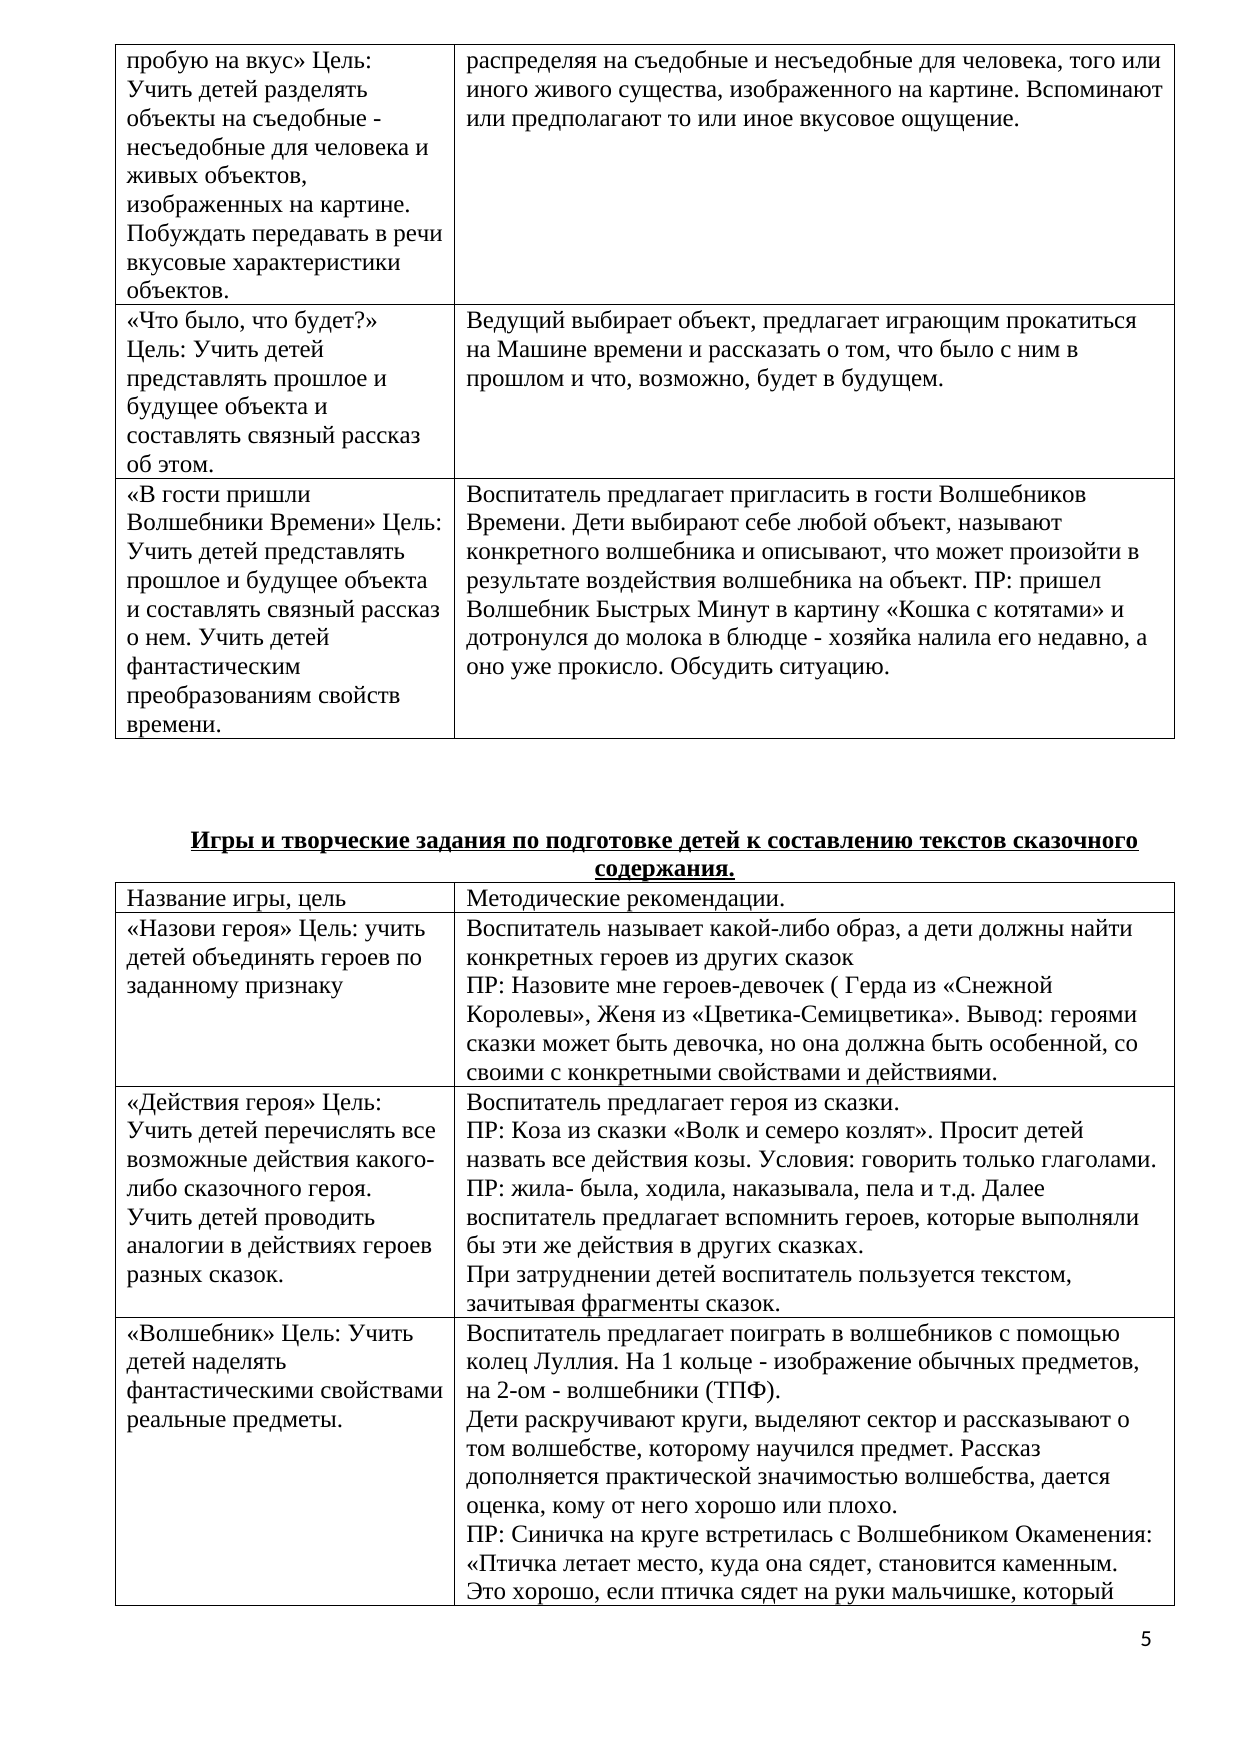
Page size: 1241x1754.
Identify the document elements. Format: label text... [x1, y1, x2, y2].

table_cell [116, 1318, 454, 1605]
table_cell «В гости пришли Волшебники Времени» Цель: Учить детей представлять прошлое и будущее объекта и составлять связный рассказ о нем. Учить детей фантастическим преобразованиям свойств времени. [116, 479, 454, 737]
table_cell Ведущий выбирает объект, предлагает играющим прокатиться на Машине времени и рассказать о том, что было с ним в прошлом и что, возможно, будет в будущем. [455, 305, 1174, 478]
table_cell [455, 1318, 1174, 1605]
text Игры и творческие задания по подготовке детей к составлению текстов сказочного содержания. [177, 825, 1152, 882]
table_cell Воспитатель предлагает героя из сказки. ПР: Коза из сказки «Волк и семеро козлят». Просит детей назвать все действия козы. Условия: говорить только глаголами. ПР: жила- была, ходила, наказывала, пела и т.д. Далее воспитатель предлагает вспомнить героев, которые выполняли бы эти же действия в других сказках. При затруднении детей воспитатель пользуется текстом, зачитывая фрагменты сказок. [455, 1087, 1174, 1317]
table_cell «Действия героя» Цель: Учить детей перечислять все возможные действия какого-либо сказочного героя. Учить детей проводить аналогии в действиях героев разных сказок. [116, 1087, 454, 1317]
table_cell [455, 45, 1174, 304]
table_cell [116, 45, 454, 304]
table_cell Воспитатель называет какой-либо образ, а дети должны найти конкретных героев из других сказок ПР: Назовите мне героев-девочек ( Герда из «Снежной Королевы», Женя из «Цветика-Семицветика». Вывод: героями сказки может быть девочка, но она должна быть особенной, со своими с конкретными свойствами и действиями. [455, 913, 1174, 1086]
table_header Методические рекомендации. [455, 883, 1174, 912]
table_header Название игры, цель [116, 883, 454, 912]
table_cell Воспитатель предлагает пригласить в гости Волшебников Времени. Дети выбирают себе любой объект, называют конкретного волшебника и описывают, что может произойти в результате воздействия волшебника на объект. ПР: пришел Волшебник Быстрых Минут в картину «Кошка с котятами» и дотронулся до молока в блюдце - хозяйка налила его недавно, а оно уже прокисло. Обсудить ситуацию. [455, 479, 1174, 737]
table_cell «Что было, что будет?» Цель: Учить детей представлять прошлое и будущее объекта и составлять связный рассказ об этом. [116, 305, 454, 478]
table_cell «Назови героя» Цель: учить детей объединять героев по заданному признаку [116, 913, 454, 1086]
